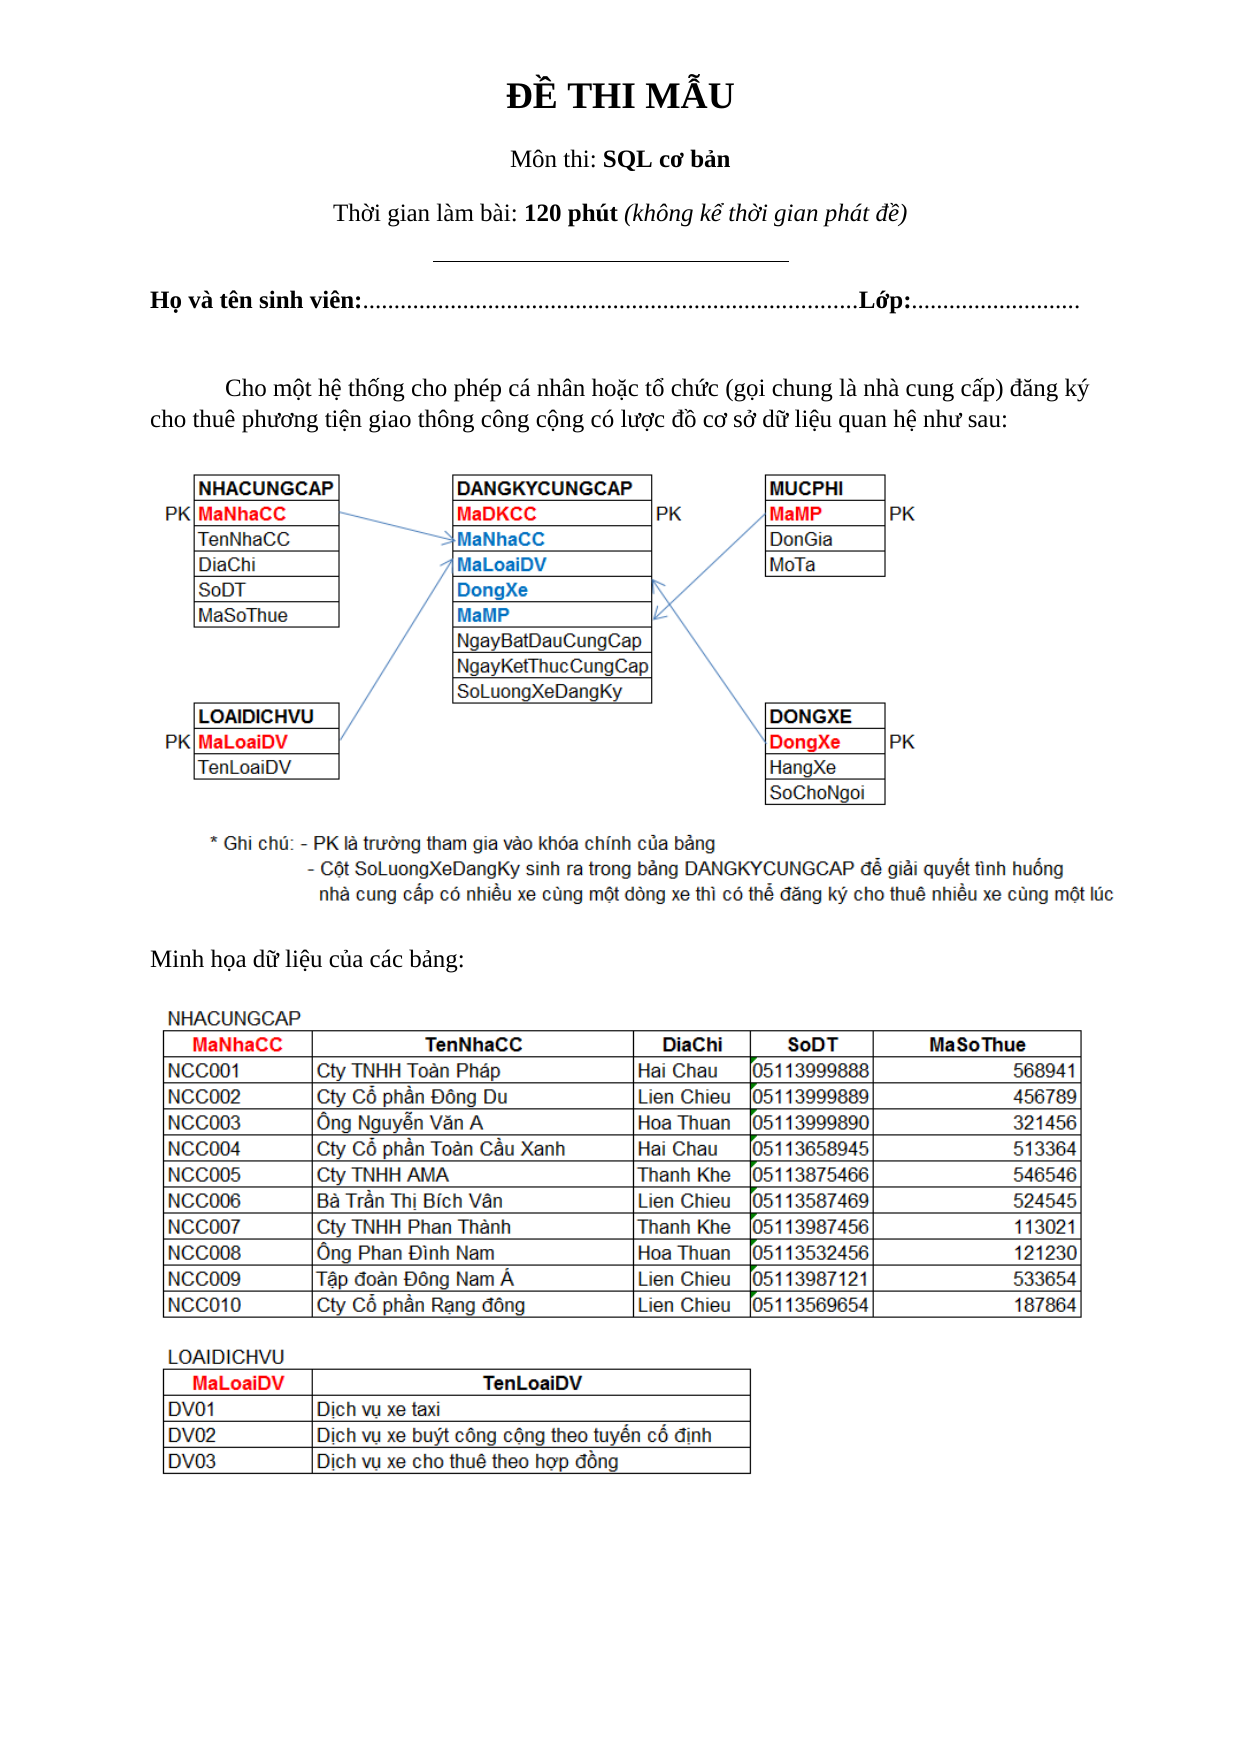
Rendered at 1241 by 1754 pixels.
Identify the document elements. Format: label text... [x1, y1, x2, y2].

text Thời gian làm bài: 120 phút (không kể thời gian phát đề) [150, 198, 1090, 227]
picture [150, 463, 1119, 911]
text Họ và tên sinh viên: Lớp: [150, 285, 1090, 314]
text Cho một hệ thống cho phép cá nhân hoặc tổ chức (gọi chung là nhà cung cấp) đăng ký cho thuê phương tiện giao thông công cộng có lược đồ cơ sở dữ liệu quan hệ như sau: [150, 370, 1090, 433]
text Minh họa dữ liệu của các bảng: [150, 941, 1090, 973]
text ĐỀ THI MẪU [150, 74, 1090, 117]
picture [150, 1003, 1090, 1480]
text Môn thi: SQL cơ bản [150, 144, 1090, 173]
